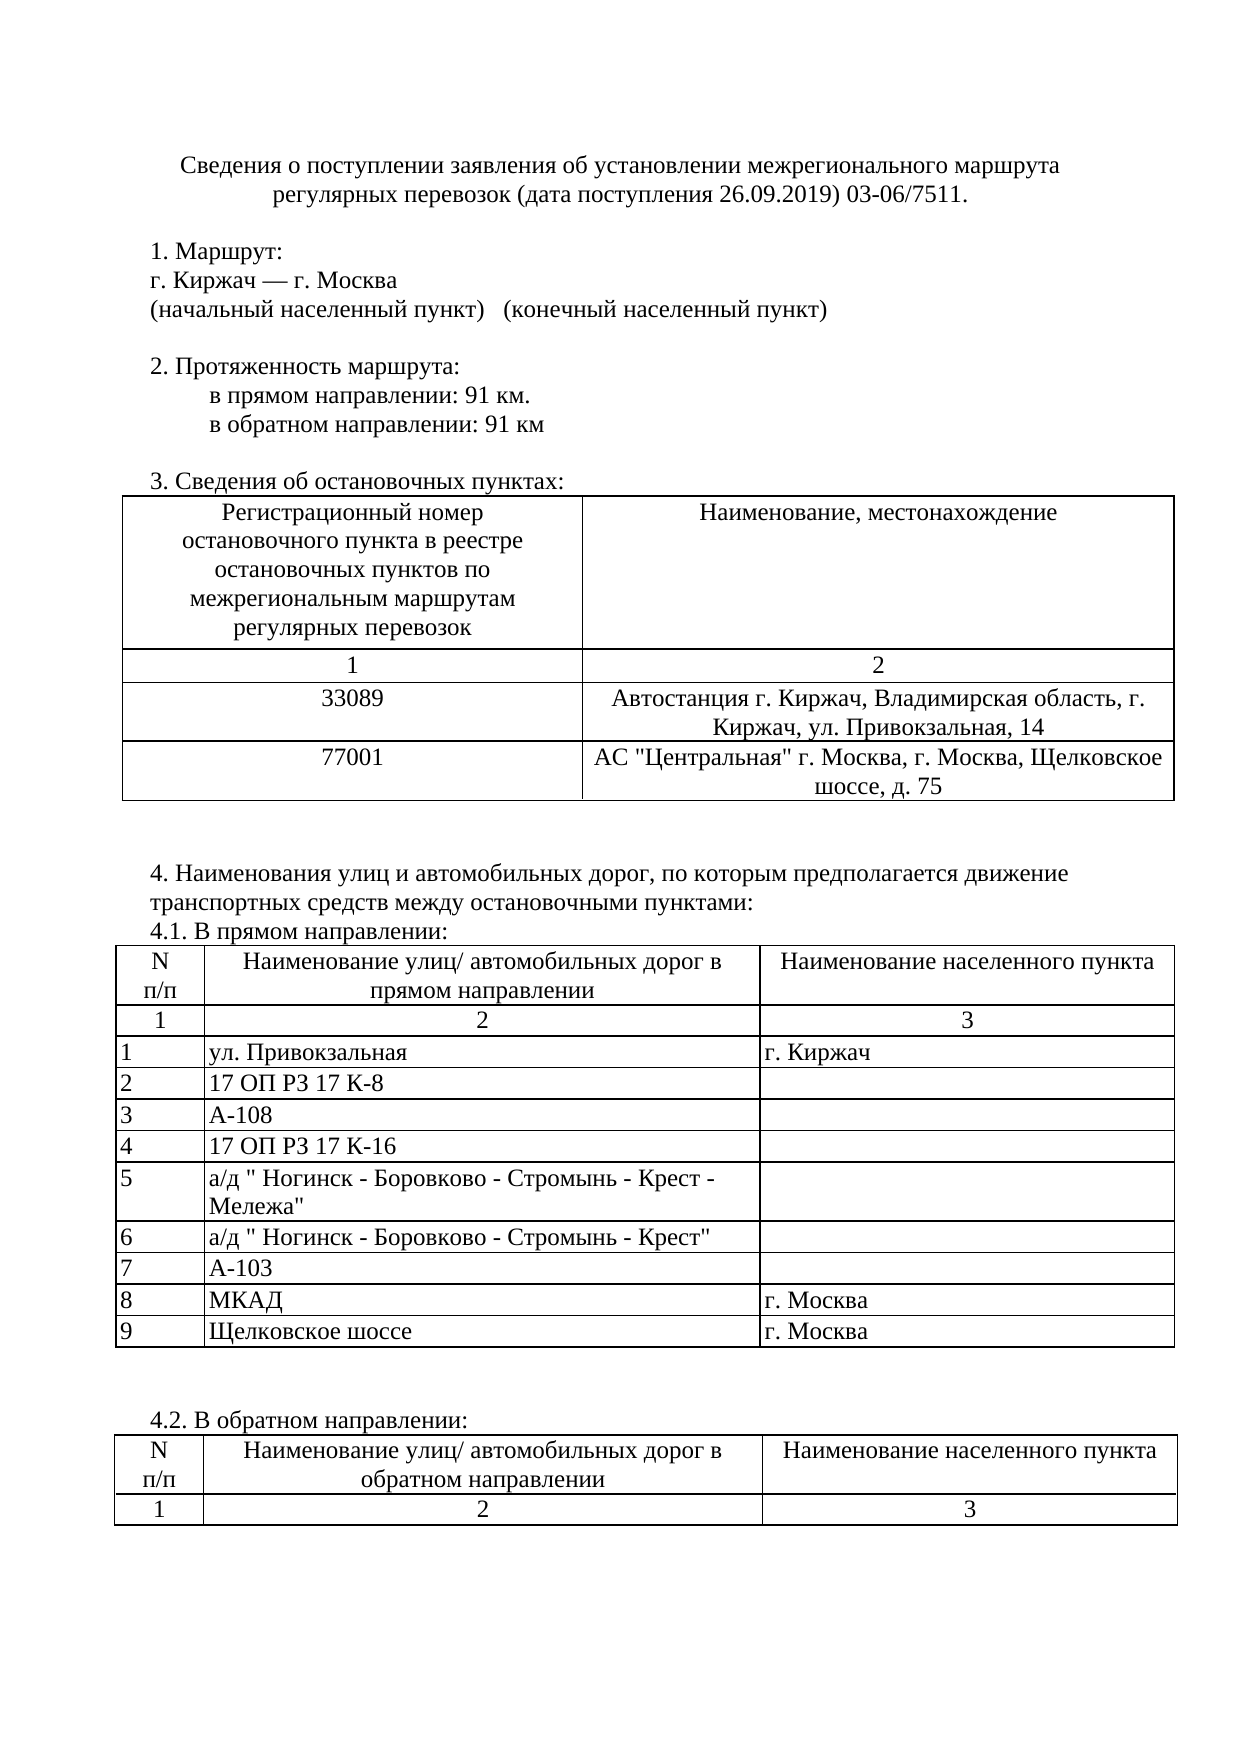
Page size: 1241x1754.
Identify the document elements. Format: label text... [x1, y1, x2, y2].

text в прямом направлении: 91 км. [150, 380, 1090, 409]
table_cell а/д " Ногинск - Боровково - Стромынь - Крест - Мележа" [205, 1163, 759, 1220]
table_cell 1 [123, 650, 582, 681]
table_cell 5 [117, 1163, 204, 1220]
table_cell 9 [117, 1316, 204, 1346]
table_cell Щелковское шоссе [205, 1316, 759, 1346]
table_cell 1 [115, 1494, 203, 1524]
table_header Наименование улиц/ автомобильных дорог в обратном направлении [204, 1436, 762, 1493]
text 1. Маршрут: [150, 236, 1090, 265]
table_cell а/д " Ногинск - Боровково - Стромынь - Крест" [205, 1222, 759, 1252]
text г. Киржач — г. Москва [150, 265, 1090, 294]
table_cell 1 [117, 1006, 204, 1035]
table_cell 4 [117, 1131, 204, 1161]
table_cell [761, 1100, 1174, 1130]
table_cell 33089 [123, 683, 582, 740]
text в обратном направлении: 91 км [150, 409, 1090, 437]
table_cell Автостанция г. Киржач, Владимирская область, г. Киржач, ул. Привокзальная, 14 [583, 683, 1173, 740]
text (начальный населенный пункт) (конечный населенный пункт) [150, 294, 1090, 322]
table_header N п/п [115, 1436, 203, 1493]
table_cell 2 [583, 650, 1173, 681]
table_cell 6 [117, 1222, 204, 1252]
table_cell 2 [205, 1006, 759, 1035]
table_header Наименование населенного пункта [761, 946, 1174, 1004]
text 4. Наименования улиц и автомобильных дорог, по которым предполагается движение транспортных средств между остановочными пунктами: [150, 858, 1090, 916]
table_cell 17 ОП РЗ 17 К-16 [205, 1131, 759, 1161]
table_cell 77001 [123, 742, 582, 799]
table_cell г. Киржач [761, 1037, 1174, 1067]
table_cell 7 [117, 1253, 204, 1283]
table_cell [761, 1222, 1174, 1252]
table_cell 2 [204, 1495, 762, 1524]
table_cell 3 [761, 1006, 1174, 1035]
text 3. Сведения об остановочных пунктах: [150, 466, 1090, 495]
text 4.1. В прямом направлении: [150, 916, 1090, 945]
table_cell [761, 1253, 1174, 1283]
text 2. Протяженность маршрута: [150, 351, 1090, 380]
table_cell 3 [117, 1100, 204, 1130]
text 4.2. В обратном направлении: [150, 1405, 1090, 1434]
table_cell г. Москва [761, 1285, 1174, 1314]
table_cell [761, 1131, 1174, 1161]
text Сведения о поступлении заявления об установлении межрегионального маршрута регулярных перевозок (дата поступления 26.09.2019) 03-06/7511. [150, 150, 1090, 207]
table_header Наименование населенного пункта [763, 1436, 1177, 1493]
table_header Наименование, местонахождение [583, 497, 1173, 648]
table_cell 1 [117, 1037, 204, 1067]
table_cell ул. Привокзальная [205, 1037, 759, 1067]
table_cell 2 [117, 1068, 204, 1098]
table_cell [761, 1068, 1174, 1098]
table_cell АС "Центральная" г. Москва, г. Москва, Щелковское шоссе, д. 75 [583, 742, 1173, 799]
table_cell г. Москва [761, 1316, 1174, 1346]
table_cell 17 ОП РЗ 17 К-8 [205, 1068, 759, 1098]
table_cell 8 [117, 1285, 204, 1314]
table_header Регистрационный номер остановочного пункта в реестре остановочных пунктов по межрегиональным маршрутам регулярных перевозок [123, 497, 582, 648]
table_cell 3 [763, 1493, 1177, 1524]
table_cell [761, 1163, 1174, 1220]
table_cell А-103 [205, 1253, 759, 1283]
table_cell МКАД [205, 1285, 759, 1314]
table_cell А-108 [205, 1100, 759, 1130]
table_header N п/п [117, 946, 204, 1004]
table_header Наименование улиц/ автомобильных дорог в прямом направлении [205, 946, 759, 1004]
